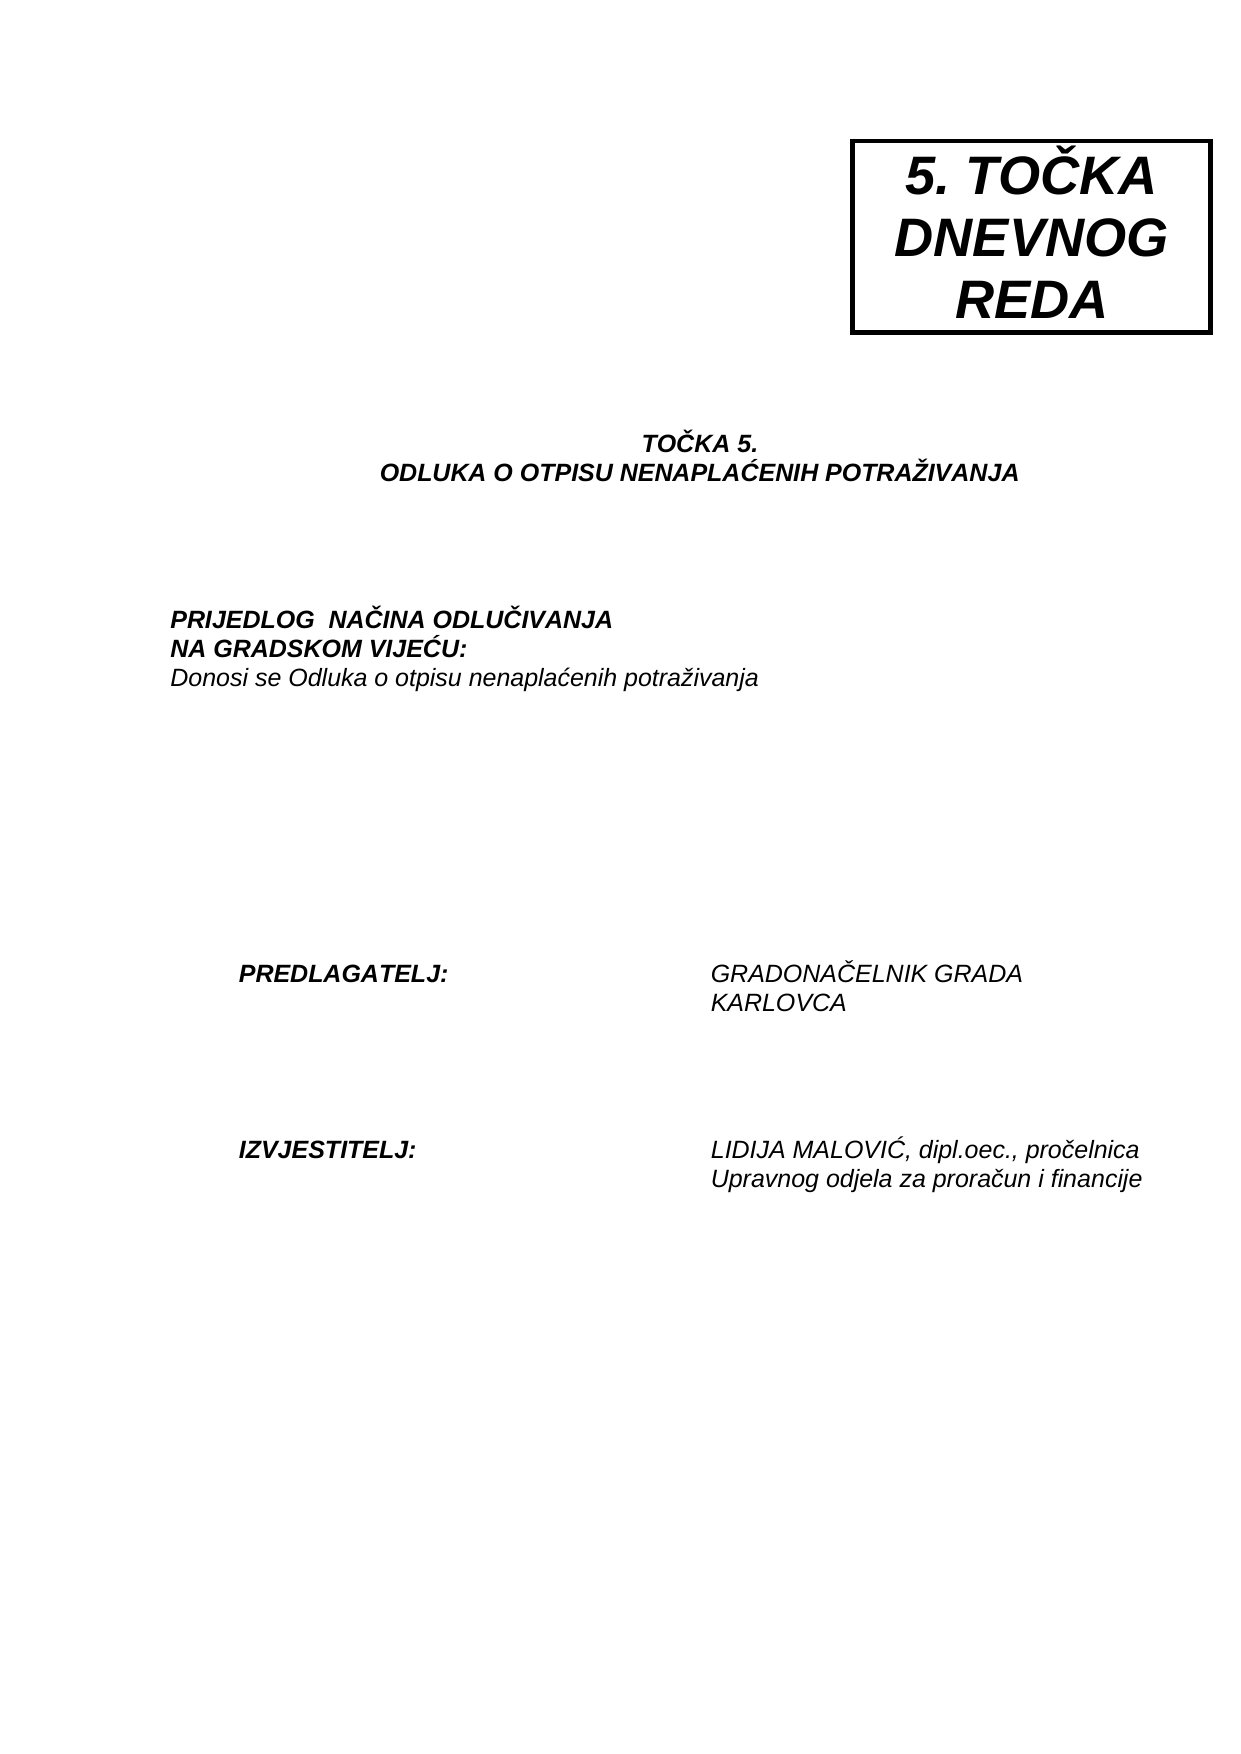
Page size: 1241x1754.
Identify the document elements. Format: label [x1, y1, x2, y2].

table_cell [148, 94, 1240, 1623]
